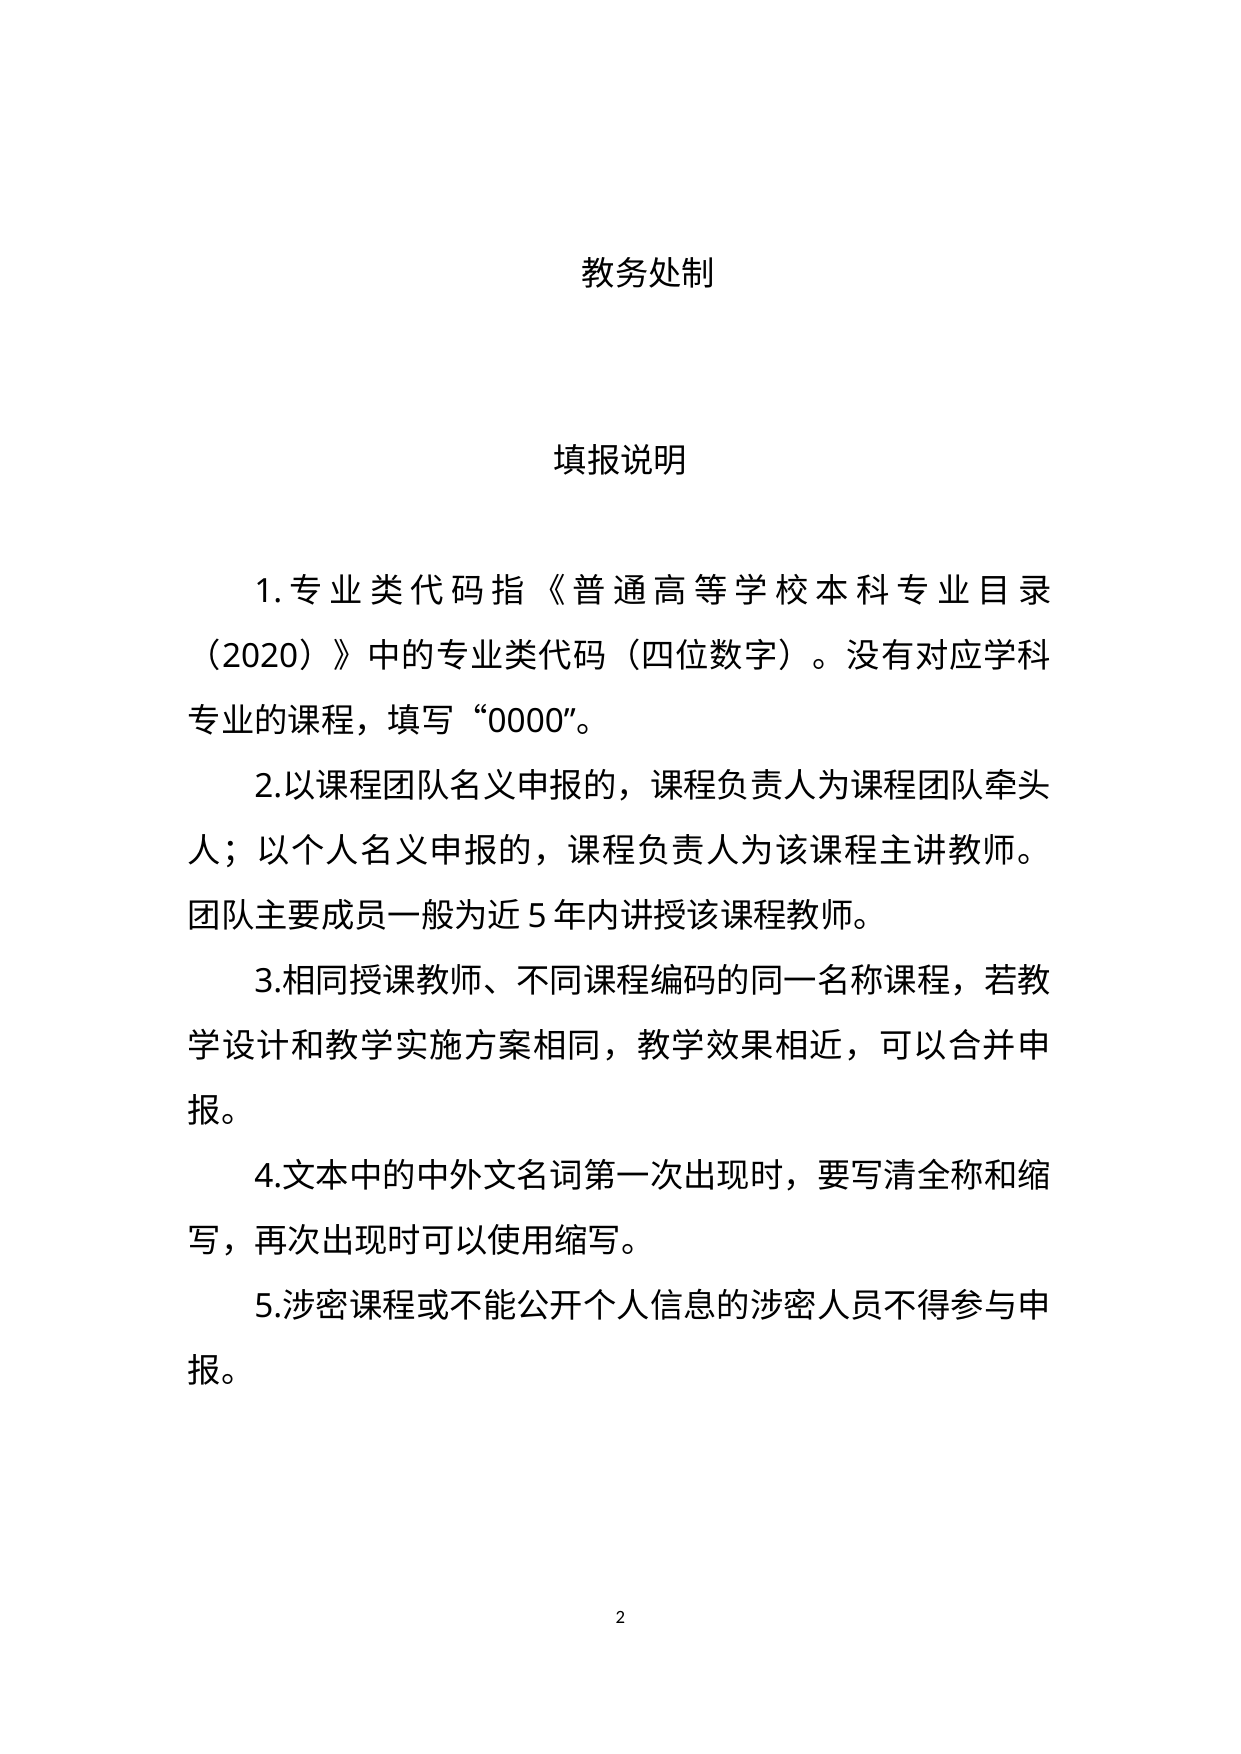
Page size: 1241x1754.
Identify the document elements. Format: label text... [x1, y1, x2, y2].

text 教务处制 [187, 247, 1053, 295]
text 1.专业类代码指《普通高等学校本科专业目录（2020）》中的专业类代码（四位数字）。没有对应学科专业的课程，填写“0000”。 [187, 555, 1053, 750]
text 2.以课程团队名义申报的，课程负责人为课程团队牵头人；以个人名义申报的，课程负责人为该课程主讲教师。团队主要成员一般为近5年内讲授该课程教师。 [187, 750, 1053, 945]
text 填报说明 [187, 425, 1053, 490]
text 3.相同授课教师、不同课程编码的同一名称课程，若教学设计和教学实施方案相同，教学效果相近，可以合并申报。 [187, 945, 1053, 1140]
text 5.涉密课程或不能公开个人信息的涉密人员不得参与申报。 [187, 1270, 1053, 1400]
text 4.文本中的中外文名词第一次出现时，要写清全称和缩写，再次出现时可以使用缩写。 [187, 1140, 1053, 1270]
